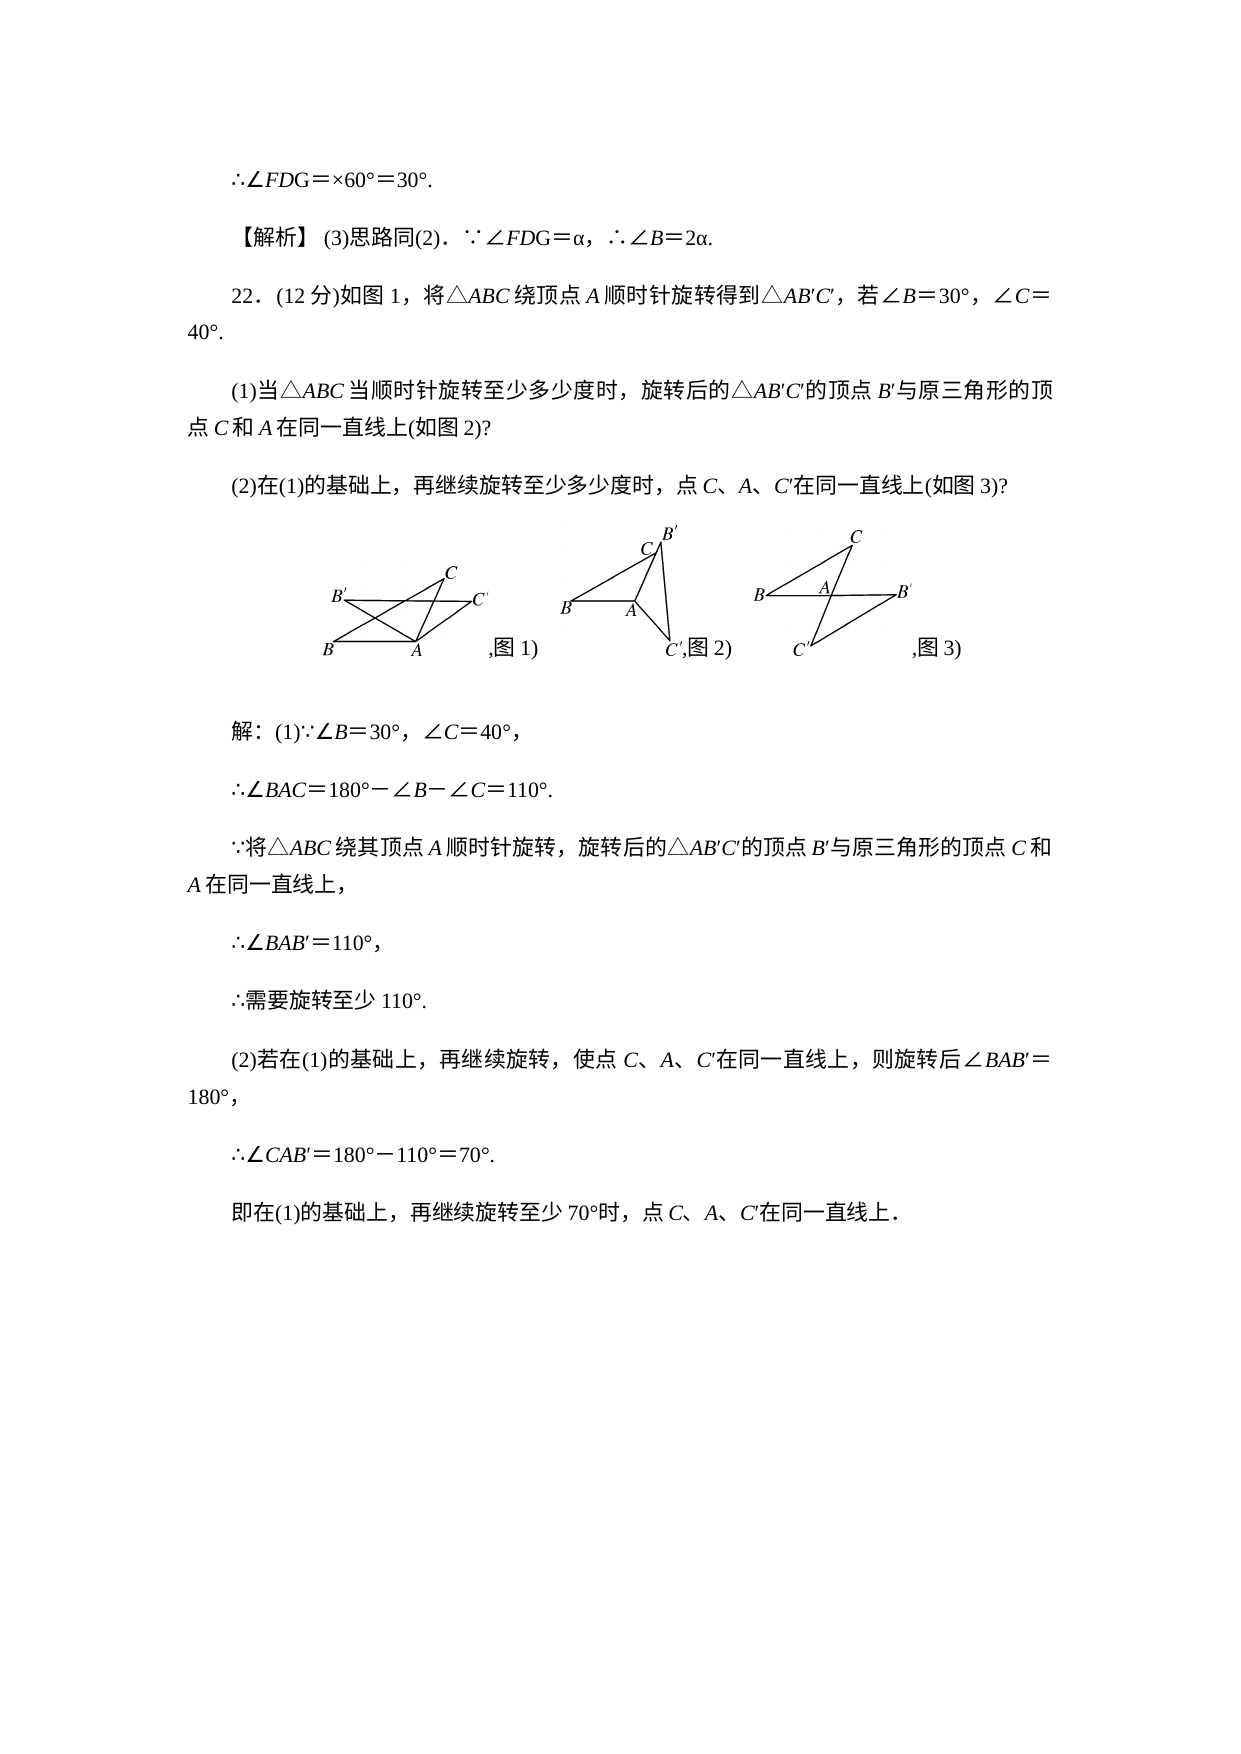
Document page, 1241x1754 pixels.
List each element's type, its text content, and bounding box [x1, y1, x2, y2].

text (2)若在(1)的基础上，再继续旋转，使点C、A、C′在同一直线上，则旋转后∠BAB′＝180°， [187, 1041, 1053, 1111]
picture [322, 566, 489, 656]
text ∴∠BAC＝180°－∠B－∠C＝110°. [187, 772, 1053, 804]
text 【解析】 (3)思路同(2)．∵∠FDG＝α，∴∠B＝2α. [187, 220, 1053, 252]
text (1)当△ABC当顺时针旋转至少多少度时，旋转后的△AB′C′的顶点B′与原三角形的顶点C和A在同一直线上(如图2)? [187, 372, 1053, 442]
text ∴∠CAB′＝180°－110°＝70°. [187, 1136, 1053, 1169]
text 解：(1)∵∠B＝30°，∠C＝40°， [187, 714, 1053, 746]
text ∴∠FDG＝×60°＝30°. [187, 162, 1053, 194]
text ∵将△ABC绕其顶点A顺时针旋转，旋转后的△AB′C′的顶点B′与原三角形的顶点C和A在同一直线上， [187, 830, 1053, 899]
text ∴需要旋转至少110°. [187, 983, 1053, 1016]
text ∴∠BAB′＝110°， [187, 925, 1053, 958]
text 22．(12分)如图1，将△ABC绕顶点A顺时针旋转得到△AB′C′，若∠B＝30°，∠C＝40°. [187, 278, 1053, 348]
picture [560, 525, 682, 656]
text (2)在(1)的基础上，再继续旋转至少多少度时，点C、A、C′在同一直线上(如图3)? [187, 468, 1053, 500]
text 即在(1)的基础上，再继续旋转至少70°时，点C、A、C′在同一直线上． [187, 1194, 1053, 1227]
picture [753, 530, 912, 656]
